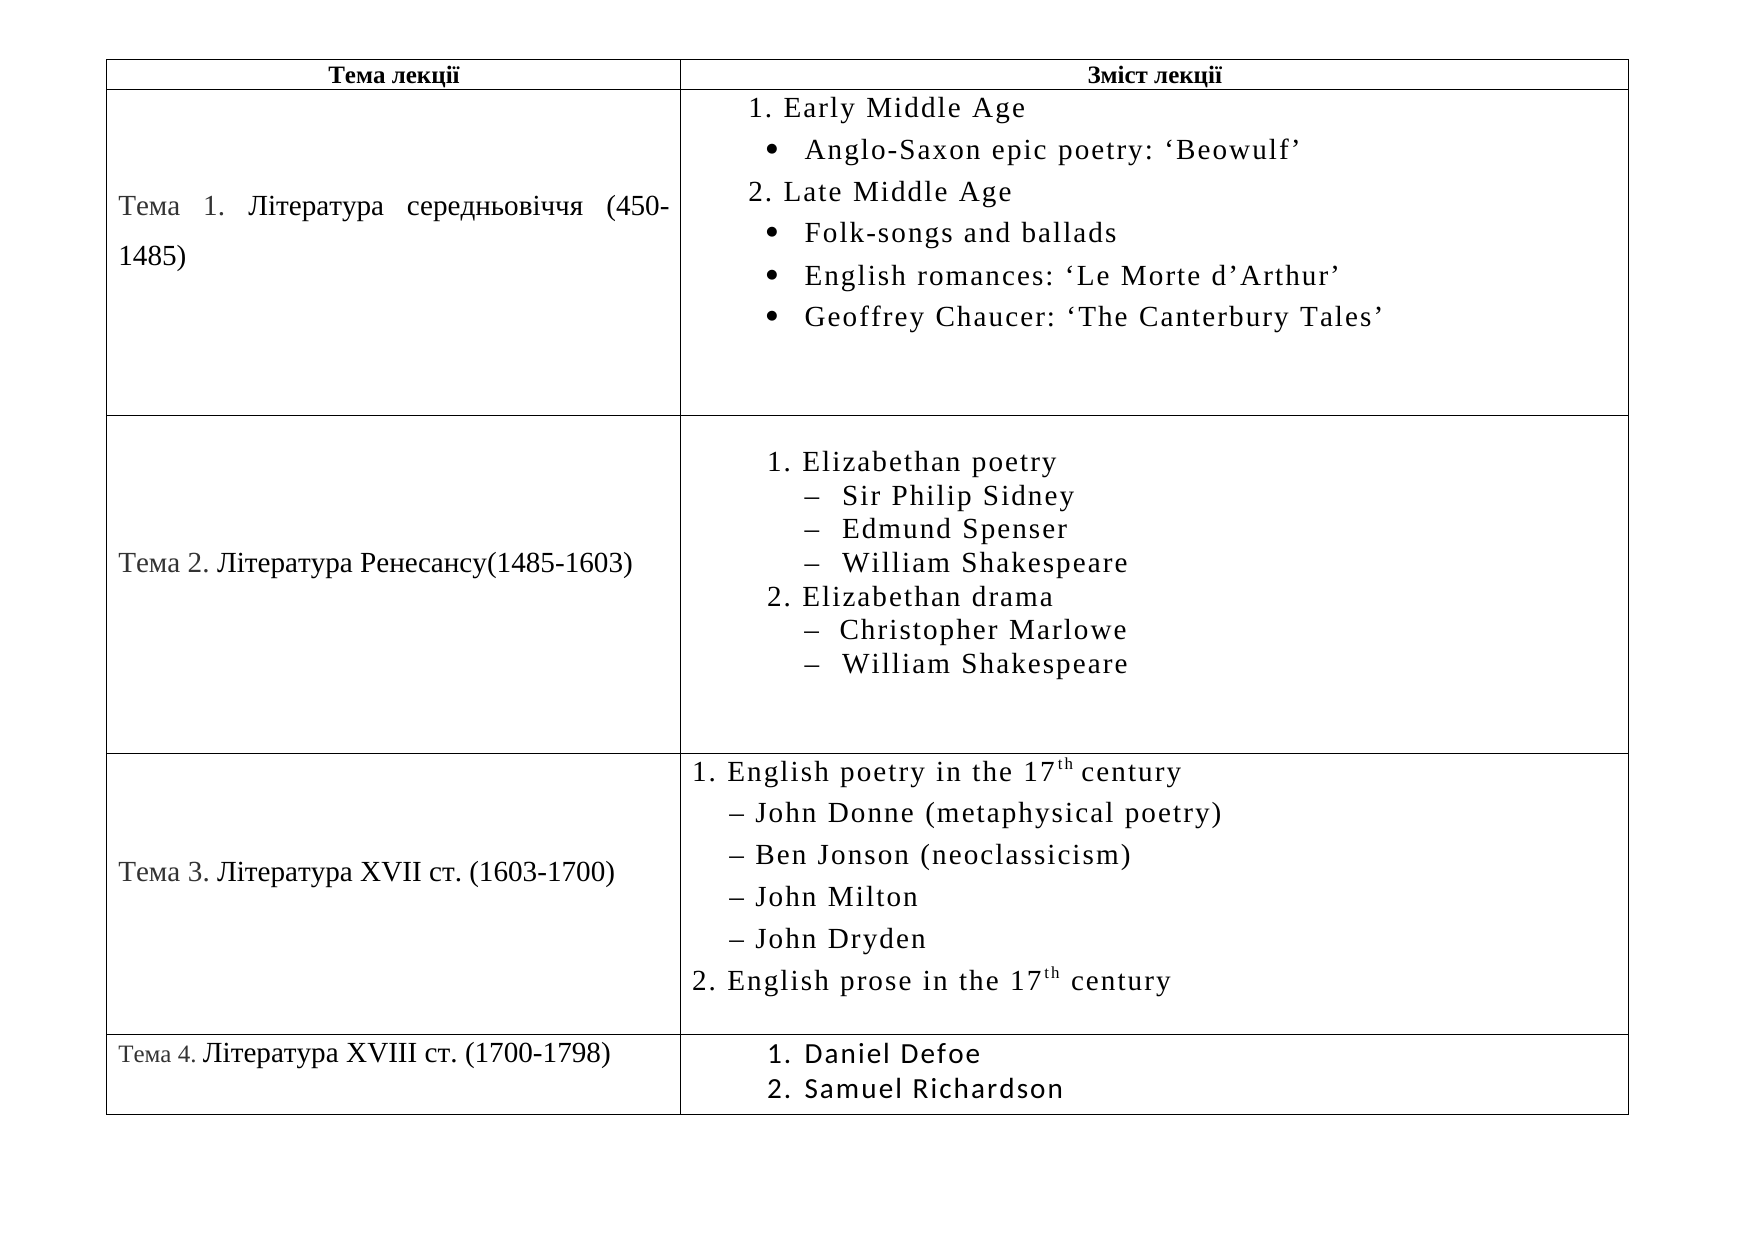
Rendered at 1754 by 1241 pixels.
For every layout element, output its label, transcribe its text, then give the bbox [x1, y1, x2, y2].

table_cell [107, 1035, 680, 1114]
table_cell 1. Early Middle Age Anglo-Saxon epic poetry: ‘Beowulf’ 2. Late Middle Age Folk-songs and ballads English romances: ‘Le Morte d’Arthur’ Geoffrey Chaucer: ‘The Tales’ [681, 90, 1628, 415]
table_cell Тема 2. Література Ренесансу(1485-1603) [107, 416, 680, 753]
table_cell 1. Elizabethan poetry Sir Philip Sidney Edmund Spenser William Shakespeare 2. Elizabethan drama – Christopher Marlowe William Shakespeare [681, 416, 1628, 753]
table_cell 1. English poetry in the 17th century – John Donne (metaphysical poetry) – Ben Jonson (neoclassicism) – John Milton – John Dryden 2. English prose in the 17th century [681, 754, 1628, 1034]
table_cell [681, 1035, 1628, 1114]
table_cell Тема 3. Література XVII ст. (1603-1700) [107, 754, 680, 1034]
table_cell Тема 1. Література середньовіччя (450-1485) [107, 90, 680, 415]
table_header Тема лекції [107, 60, 680, 89]
table_header Зміст лекції [681, 60, 1628, 89]
